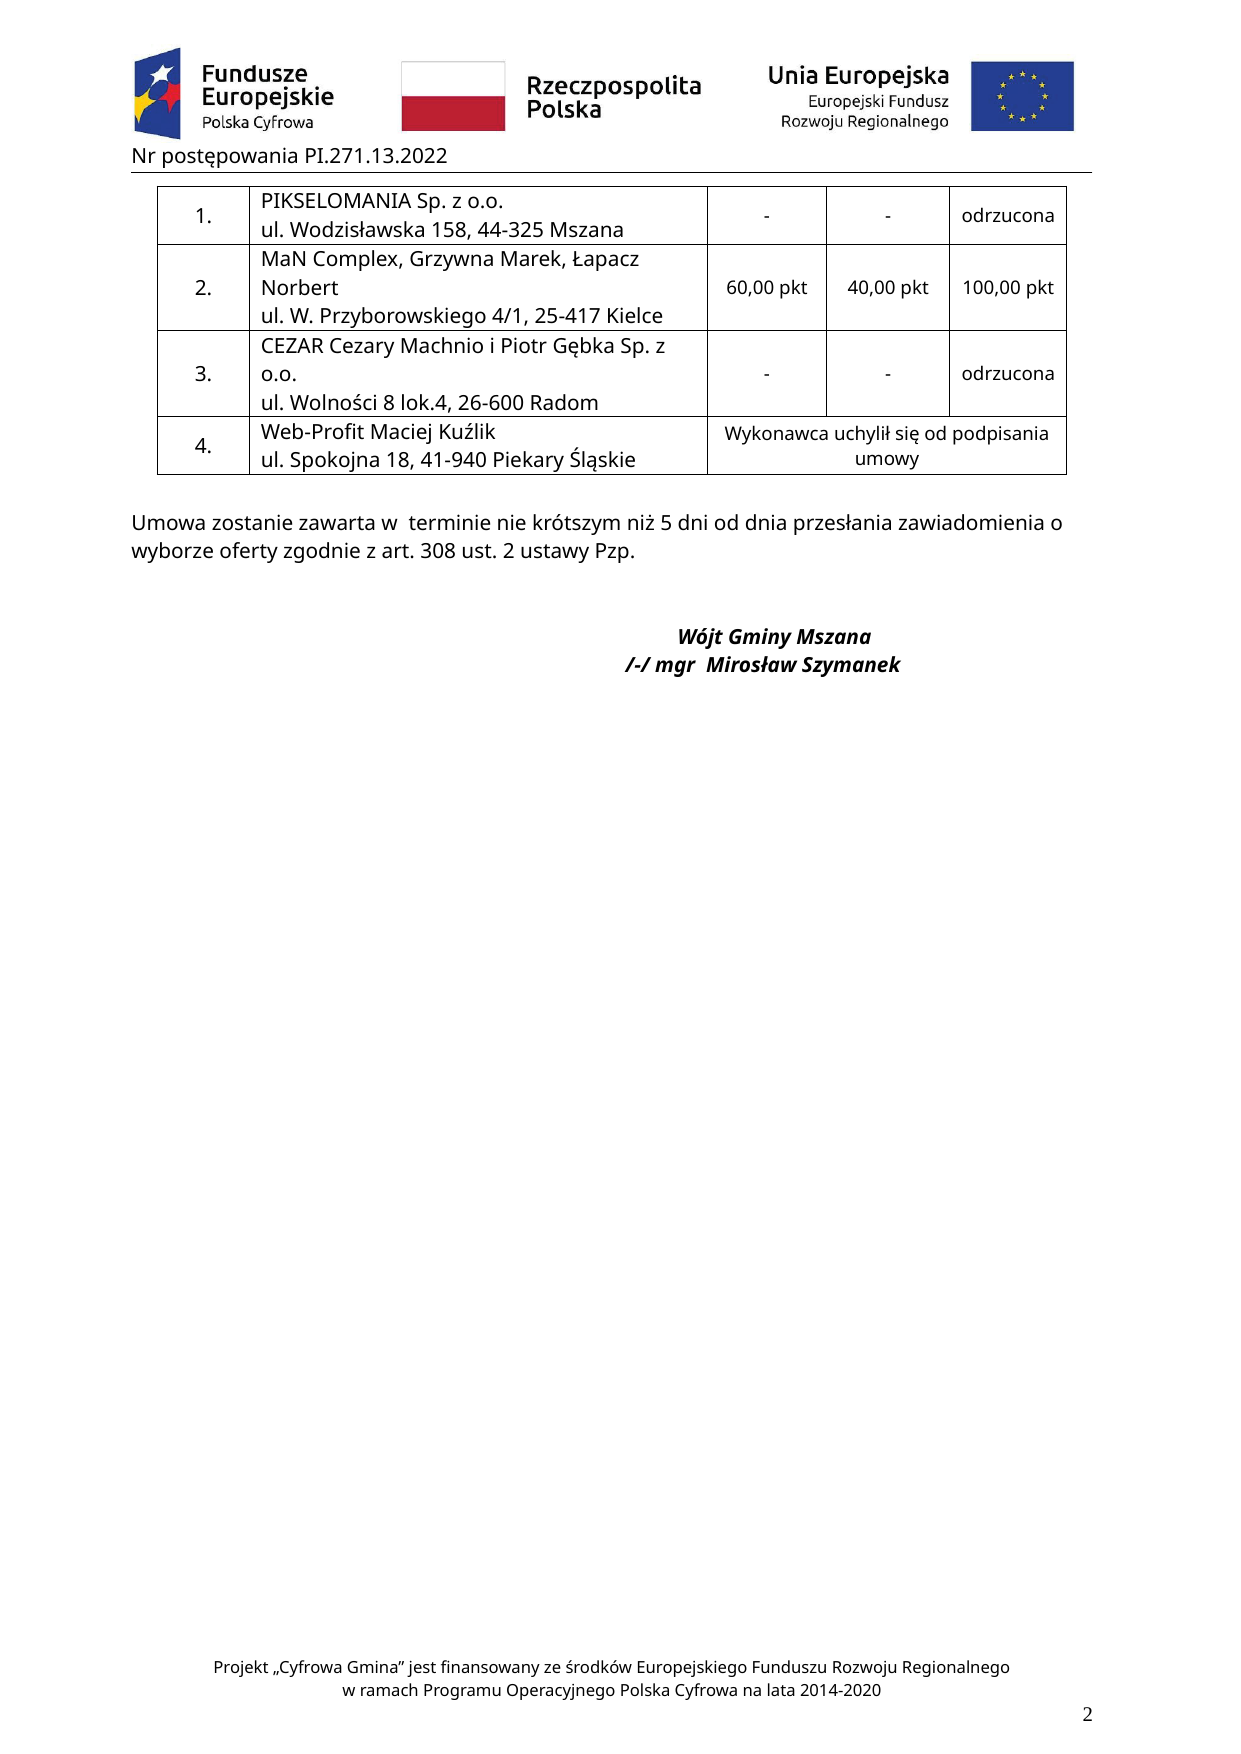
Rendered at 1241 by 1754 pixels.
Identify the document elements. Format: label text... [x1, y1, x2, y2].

table_cell - [708, 331, 826, 416]
table_cell - [708, 187, 826, 243]
table_cell odrzucona [950, 187, 1066, 243]
table_cell - [827, 331, 949, 416]
table_cell Web-Profit Maciej Kuźlik ul. Spokojna 18, 41-940 Piekary Śląskie [250, 417, 707, 474]
table_cell MaN Complex, Grzywna Marek, Łapacz Norbert ul. W. Przyborowskiego 4/1, 25-417 Kielce [250, 245, 707, 330]
text /-/ mgr Mirosław Szymanek [131, 650, 1092, 679]
text Umowa zostanie zawarta w terminie nie krótszym niż 5 dni od dnia przesłania zawiadomienia o wyborze oferty zgodnie z art. 308 ust. 2 ustawy Pzp. [131, 508, 1092, 564]
table_cell 60,00 pkt [708, 245, 826, 330]
table_cell 3. [158, 331, 249, 416]
table_cell - [827, 187, 949, 243]
table_cell CEZAR Cezary Machnio i Piotr Gębka Sp. z o.o. ul. Wolności 8 lok.4, 26-600 Radom [250, 331, 707, 416]
table_cell 100,00 pkt [950, 245, 1066, 330]
table_cell 40,00 pkt [827, 245, 949, 330]
table_cell PIKSELOMANIA Sp. z o.o. ul. Wodzisławska 158, 44-325 Mszana [250, 187, 707, 243]
table_cell Wykonawca uchylił się od podpisania umowy [708, 417, 1066, 474]
table_cell odrzucona [950, 331, 1066, 416]
table_cell 1. [158, 187, 249, 243]
text Wójt Gminy Mszana [663, 622, 1092, 650]
table_cell 2. [158, 245, 249, 330]
table_cell 4. [158, 417, 249, 474]
